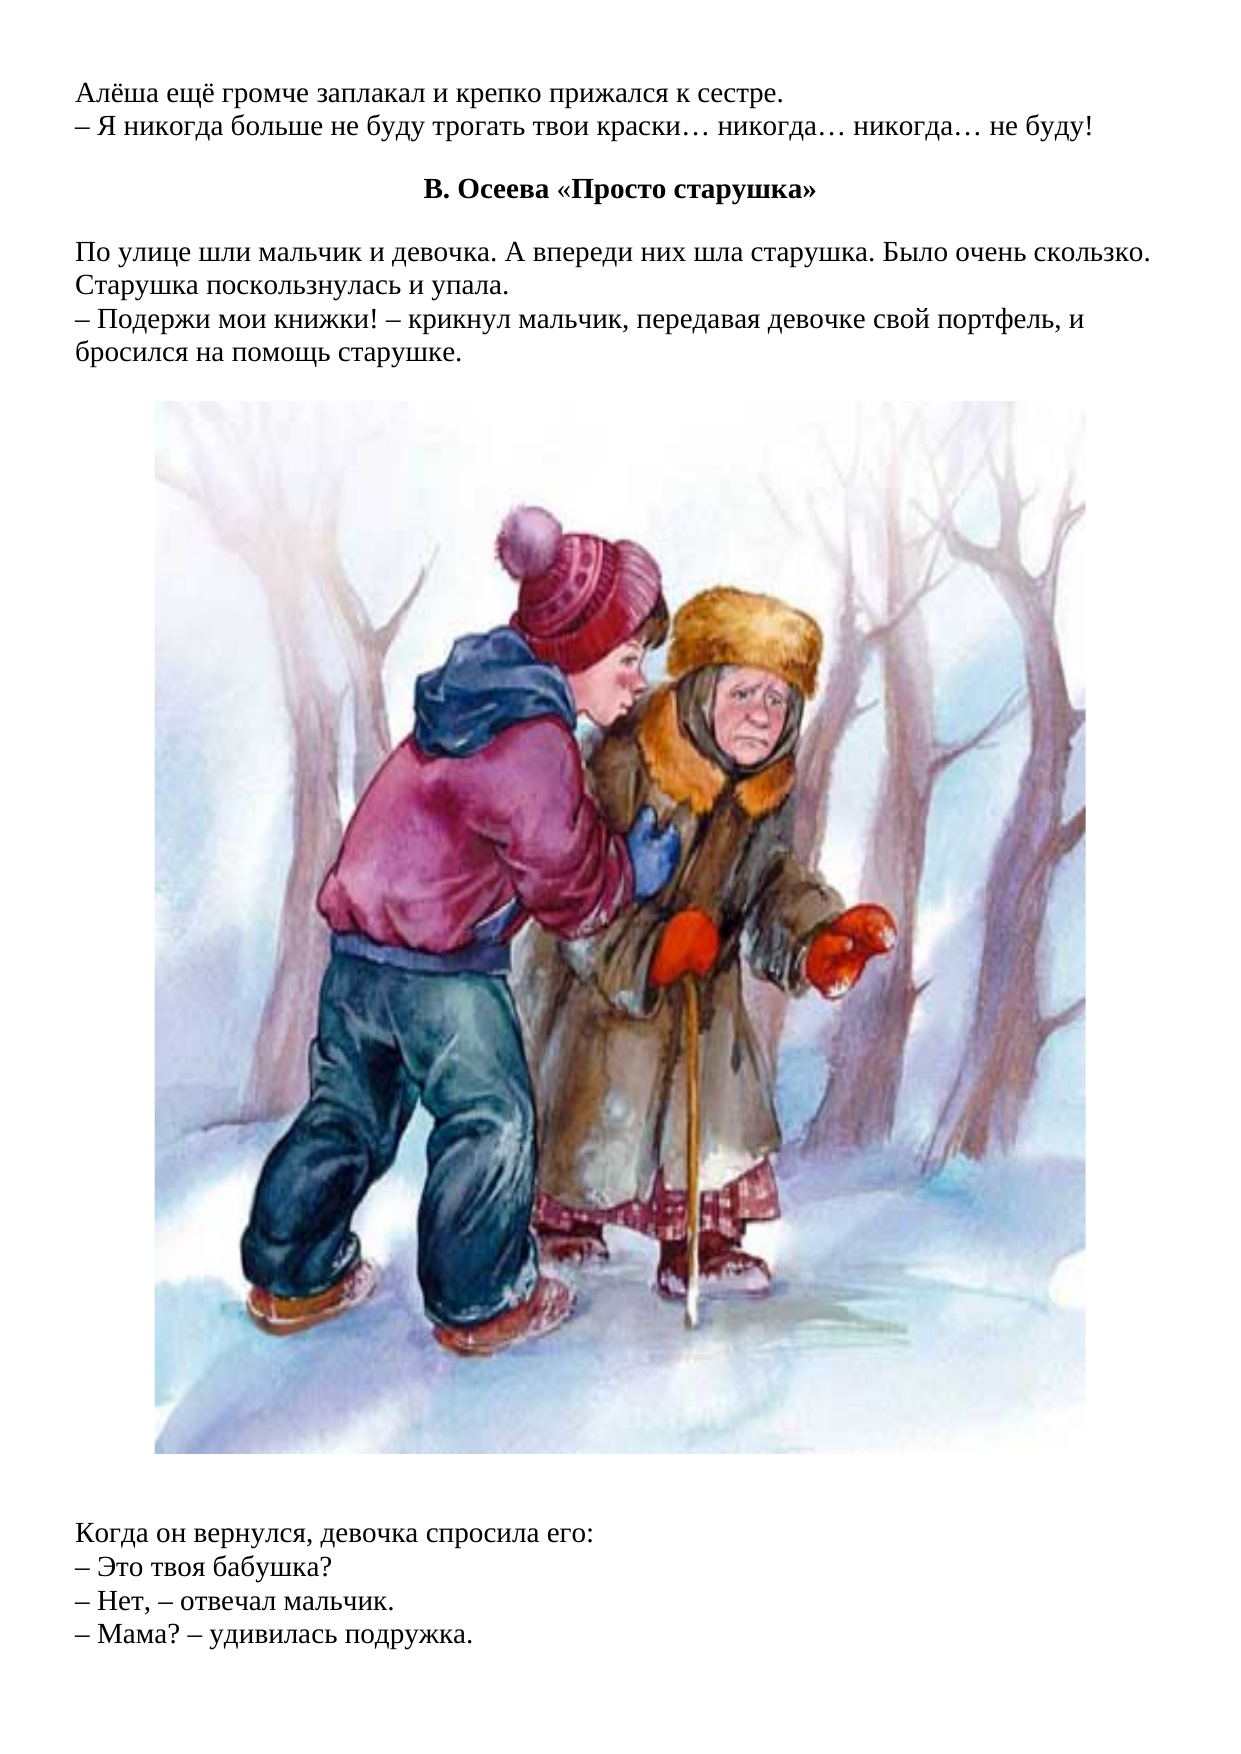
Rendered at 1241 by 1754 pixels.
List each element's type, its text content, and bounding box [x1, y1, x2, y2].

text По улице шли мальчик и девочка. А впереди них шла старушка. Было очень скользко. Старушка поскользнулась и упала. – Подержи мои книжки! – крикнул мальчик, передавая девочке свой портфель, и бросился на помощь старушке. [75, 234, 1165, 368]
text В. Осеева «Просто старушка» [75, 171, 1165, 205]
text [75, 1516, 1165, 1650]
picture [154, 401, 1086, 1454]
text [75, 75, 1165, 142]
